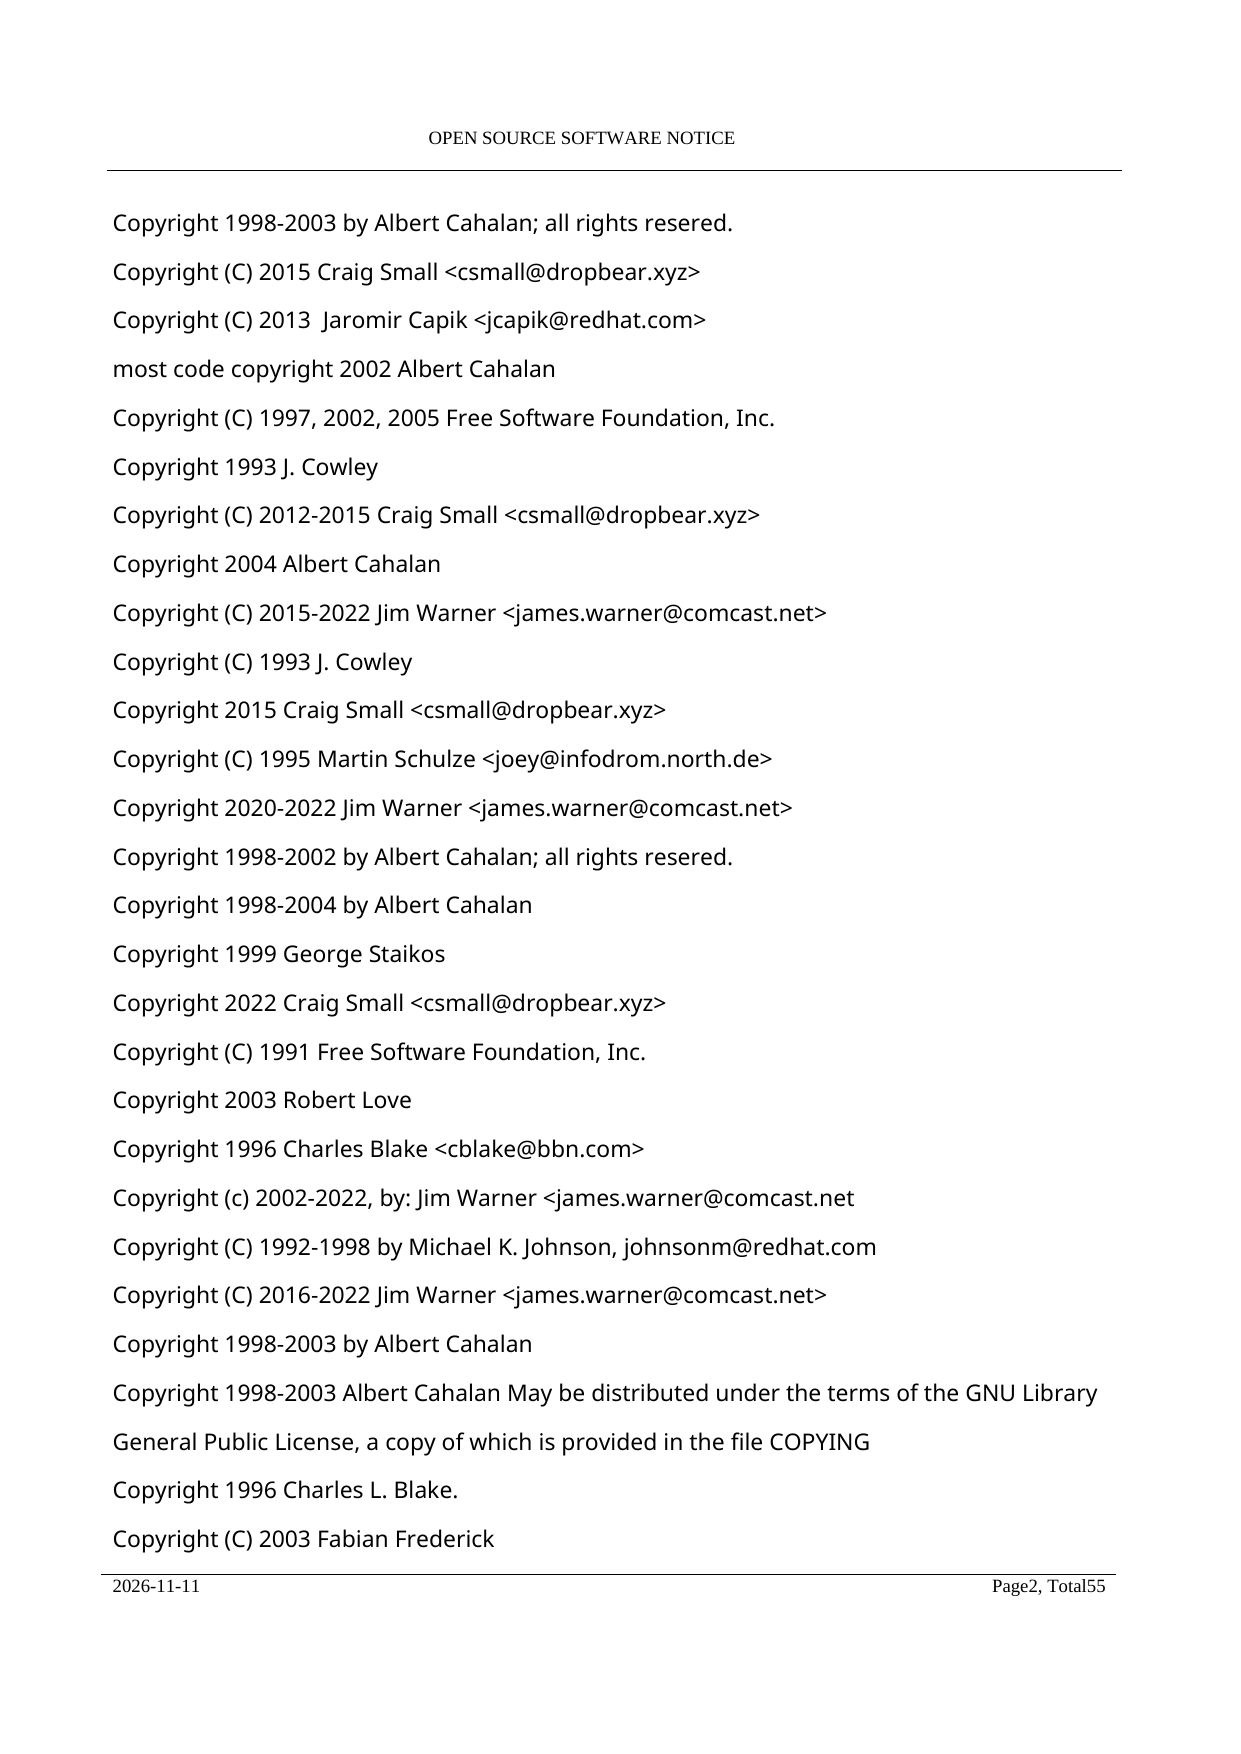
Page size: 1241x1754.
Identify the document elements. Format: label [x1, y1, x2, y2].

text [112, 206, 1128, 1555]
